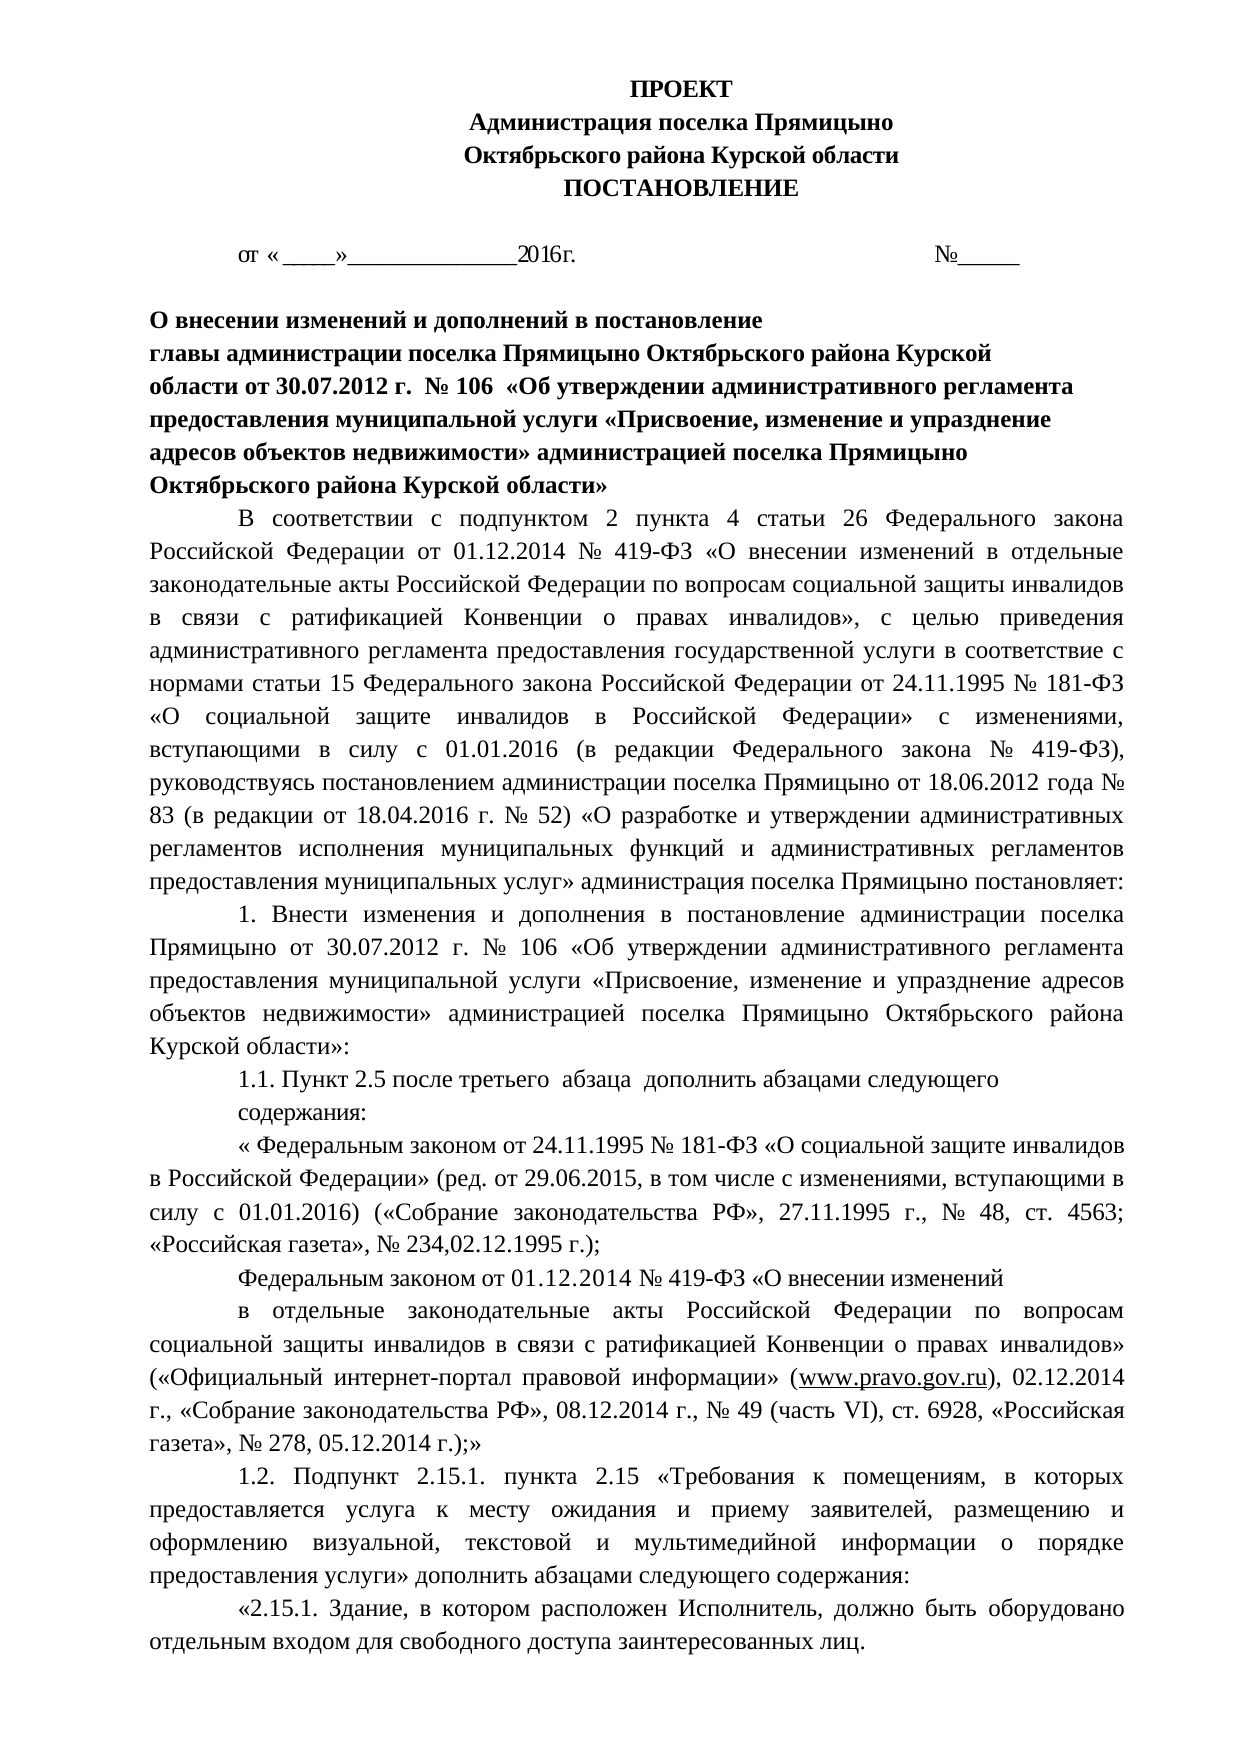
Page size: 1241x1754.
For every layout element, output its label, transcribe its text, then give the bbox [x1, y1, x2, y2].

text В соответствии с подпунктом 2 пункта 4 статьи 26 Федерального закона Российской Федерации от 01.12.2014 № 419-ФЗ «О внесении изменений в отдельные законодательные акты Российской Федерации по вопросам социальной защиты инвалидов в связи с ратификацией Конвенции о правах инвалидов», с целью приведения административного регламента предоставления государственной услуги в соответствие с нормами статьи 15 Федерального закона Российской Федерации от 24.11.1995 № 181-ФЗ «О социальной защите инвалидов в Российской Федерации» с изменениями, вступающими в силу с 01.01.2016 (в редакции Федерального закона № 419-ФЗ), руководствуясь постановлением администрации поселка Прямицыно от 18.06.2012 года № 83 (в редакции от 18.04.2016 г. № 52) «О разработке и утверждении административных регламентов исполнения муниципальных функций и административных регламентов предоставления муниципальных услуг» администрация поселка Прямицыно постановляет: [149, 503, 1125, 895]
text Администрация поселка Прямицыно [149, 107, 1125, 136]
text области от 30.07.2012 г. № 106 «Об утверждении административного регламента [149, 371, 1125, 400]
text от « » 2016 г. № [149, 239, 1125, 268]
text 1.1. Пункт 2.5 после третьего абзаца дополнить абзацами следующего [149, 1064, 1125, 1093]
text 1.2. Подпункт 2.15.1. пункта 2.15 «Требования к помещениям, в которых предоставляется услуга к месту ожидания и приему заявителей, размещению и оформлению визуальной, текстовой и мультимедийной информации о порядке предоставления услуги» дополнить абзацами следующего содержания: [149, 1461, 1125, 1588]
text предоставления муниципальной услуги «Присвоение, изменение и упразднение адресов объектов недвижимости» администрацией поселка Прямицыно Октябрьского района Курской области» [149, 404, 1125, 499]
text Октябрьского района Курской области [149, 140, 1125, 169]
text ПОСТАНОВЛЕНИЕ [149, 173, 1125, 202]
text ПРОЕКТ [149, 74, 1125, 103]
text « Федеральным законом от 24.11.1995 № 181-ФЗ «О социальной защите инвалидов в Российской Федерации» (ред. от 29.06.2015, в том числе с изменениями, вступающими в силу с 01.01.2016) («Собрание законодательства РФ», 27.11.1995 г., № 48, ст. 4563; «Российская газета», № 234,02.12.1995 г.); [149, 1131, 1125, 1258]
text содержания: [149, 1097, 1125, 1126]
text 1. Внести изменения и дополнения в постановление администрации поселка Прямицыно от 30.07.2012 г. № 106 «Об утверждении административного регламента предоставления муниципальной услуги «Присвоение, изменение и упразднение адресов объектов недвижимости» администрацией поселка Прямицыно Октябрьского района Курской области»: [149, 899, 1125, 1060]
text в отдельные законодательные акты Российской Федерации по вопросам социальной защиты инвалидов в связи с ратификацией Конвенции о правах инвалидов» («Официальный интернет-портал правовой информации» (www.pravo.gov.ru), 02.12.2014 г., «Собрание законодательства РФ», 08.12.2014 г., № 49 (часть VI), ст. 6928, «Российская газета», № 278, 05.12.2014 г.);» [149, 1296, 1125, 1456]
text главы администрации поселка Прямицыно Октябрьского района Курской [149, 338, 1125, 367]
text «2.15.1. Здание, в котором расположен Исполнитель, должно быть оборудовано отдельным входом для свободного доступа заинтересованных лиц. [149, 1593, 1125, 1654]
text О внесении изменений и дополнений в постановление [149, 305, 1125, 334]
text Федеральным законом от 01.12.2014 № 419-ФЗ «О внесении изменений [149, 1263, 1125, 1291]
